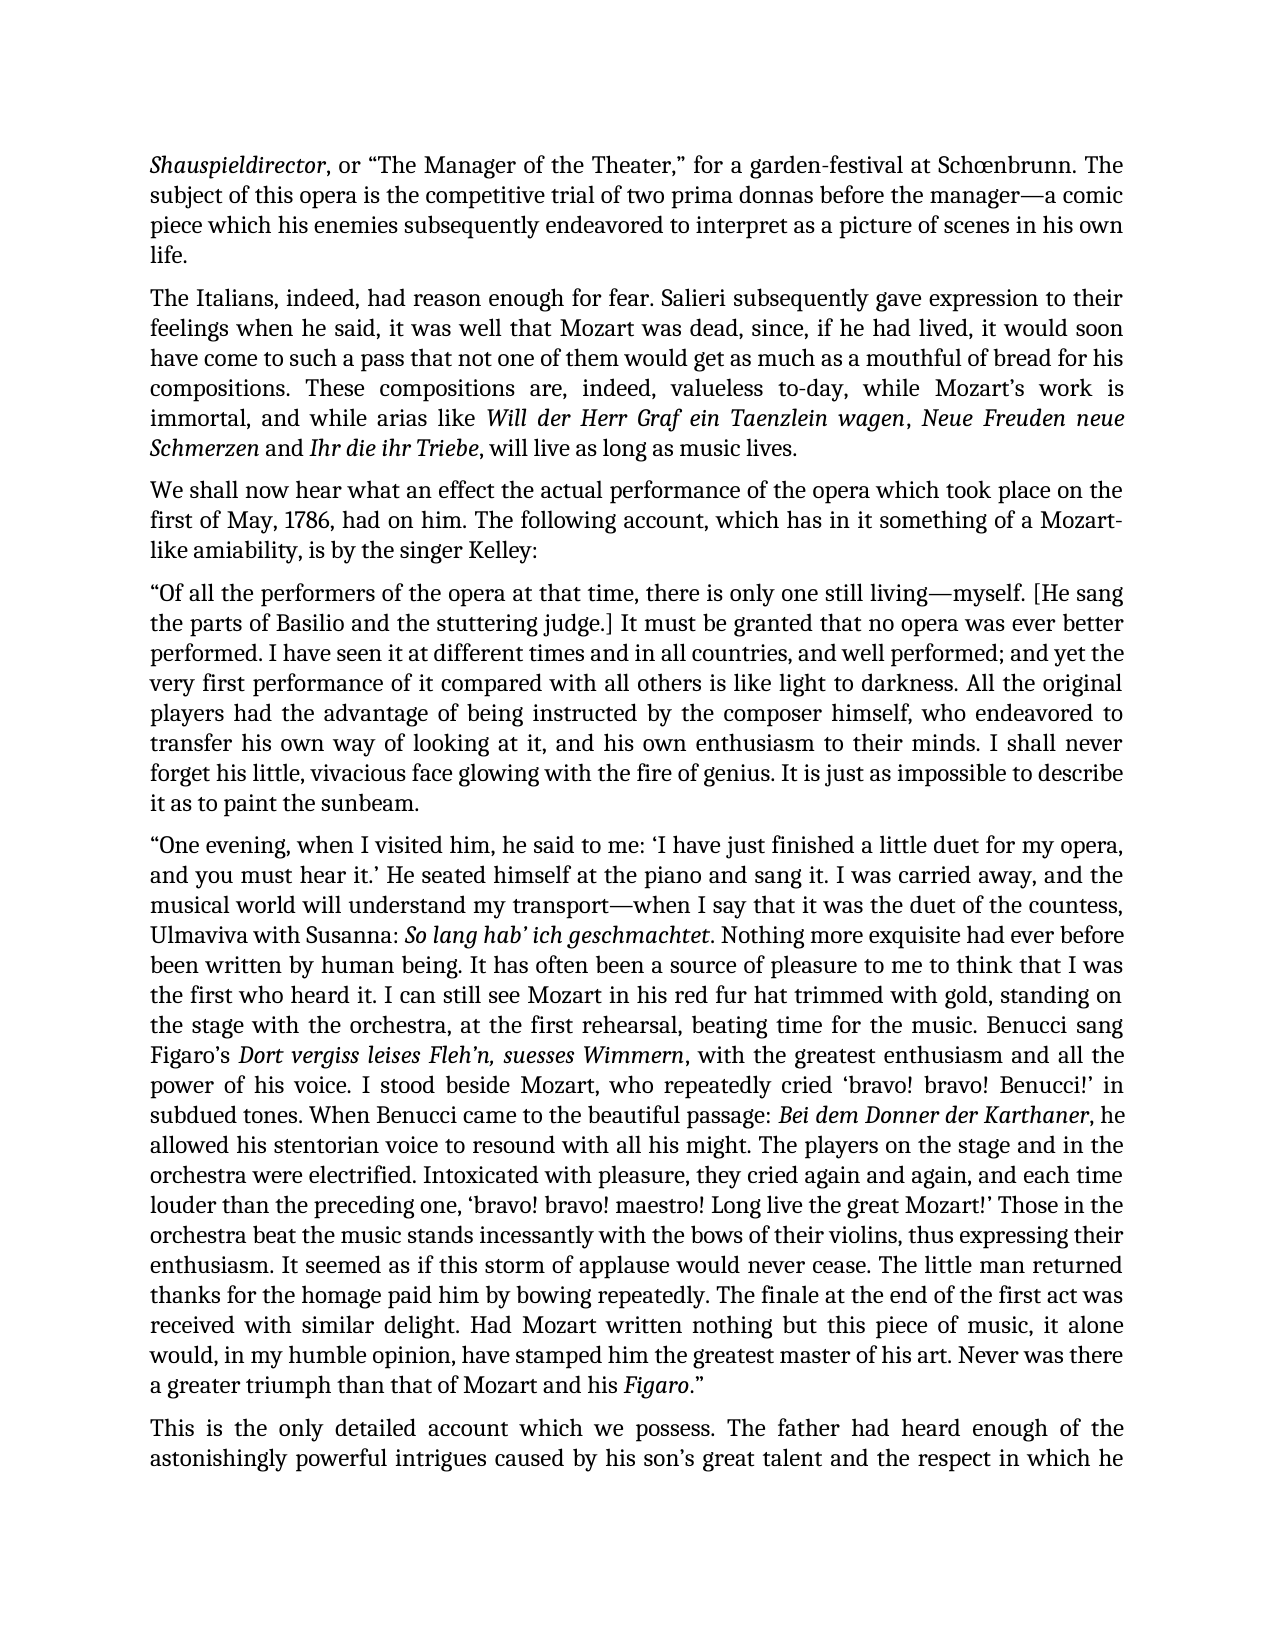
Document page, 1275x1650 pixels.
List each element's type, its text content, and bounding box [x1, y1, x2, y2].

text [150, 1412, 1125, 1472]
text “One evening, when I visited him, he said to me: ‘I have just finished a little duet for my opera, and you must hear it.’ He seated himself at the piano and sang it. I was carried away, and the musical world will understand my transport—when I say that it was the duet of the countess, Ulmaviva with Susanna: So lang hab’ ich geschmachtet. Nothing more exquisite had ever before been written by human being. It has often been a source of pleasure to me to think that I was the first who heard it. I can still see Mozart in his red fur hat trimmed with gold, standing on the stage with the orchestra, at the first rehearsal, beating time for the music. Benucci sang Figaro’s Dort vergiss leises Fleh’n, suesses Wimmern, with the greatest enthusiasm and all the power of his voice. I stood beside Mozart, who repeatedly cried ‘bravo! bravo! Benucci!’ in subdued tones. When Benucci came to the beautiful passage: Bei dem Donner der Karthaner, he allowed his stentorian voice to resound with all his might. The players on the stage and in the orchestra were electrified. Intoxicated with pleasure, they cried again and again, and each time louder than the preceding one, ‘bravo! bravo! maestro! Long live the great Mozart!’ Those in the orchestra beat the music stands incessantly with the bows of their violins, thus expressing their enthusiasm. It seemed as if this storm of applause would never cease. The little man returned thanks for the homage paid him by bowing repeatedly. The finale at the end of the first act was received with similar delight. Had Mozart written nothing but this piece of music, it alone would, in my humble opinion, have stamped him the greatest master of his art. Never was there a greater triumph than that of Mozart and his Figaro.” [150, 830, 1125, 1400]
text The Italians, indeed, had reason enough for fear. Salieri subsequently gave expression to their feelings when he said, it was well that Mozart was dead, since, if he had lived, it would soon have come to such a pass that not one of them would get as much as a mouthful of bread for his compositions. These compositions are, indeed, valueless to-day, while Mozart’s work is immortal, and while arias like Will der Herr Graf ein Taenzlein wagen, Neue Freuden neue Schmerzen and Ihr die ihr Triebe, will live as long as music lives. [150, 282, 1125, 462]
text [150, 150, 1125, 270]
text “Of all the performers of the opera at that time, there is only one still living—myself. [He sang the parts of Basilio and the stuttering judge.] It must be granted that no opera was ever better performed. I have seen it at different times and in all countries, and well performed; and yet the very first performance of it compared with all others is like light to darkness. All the original players had the advantage of being instructed by the composer himself, who endeavored to transfer his own way of looking at it, and his own enthusiasm to their minds. I shall never forget his little, vivacious face glowing with the fire of genius. It is just as impossible to describe it as to paint the sunbeam. [150, 577, 1125, 817]
text We shall now hear what an effect the actual performance of the opera which took place on the first of May, 1786, had on him. The following account, which has in it something of a Mozart-like amiability, is by the singer Kelley: [150, 475, 1125, 565]
